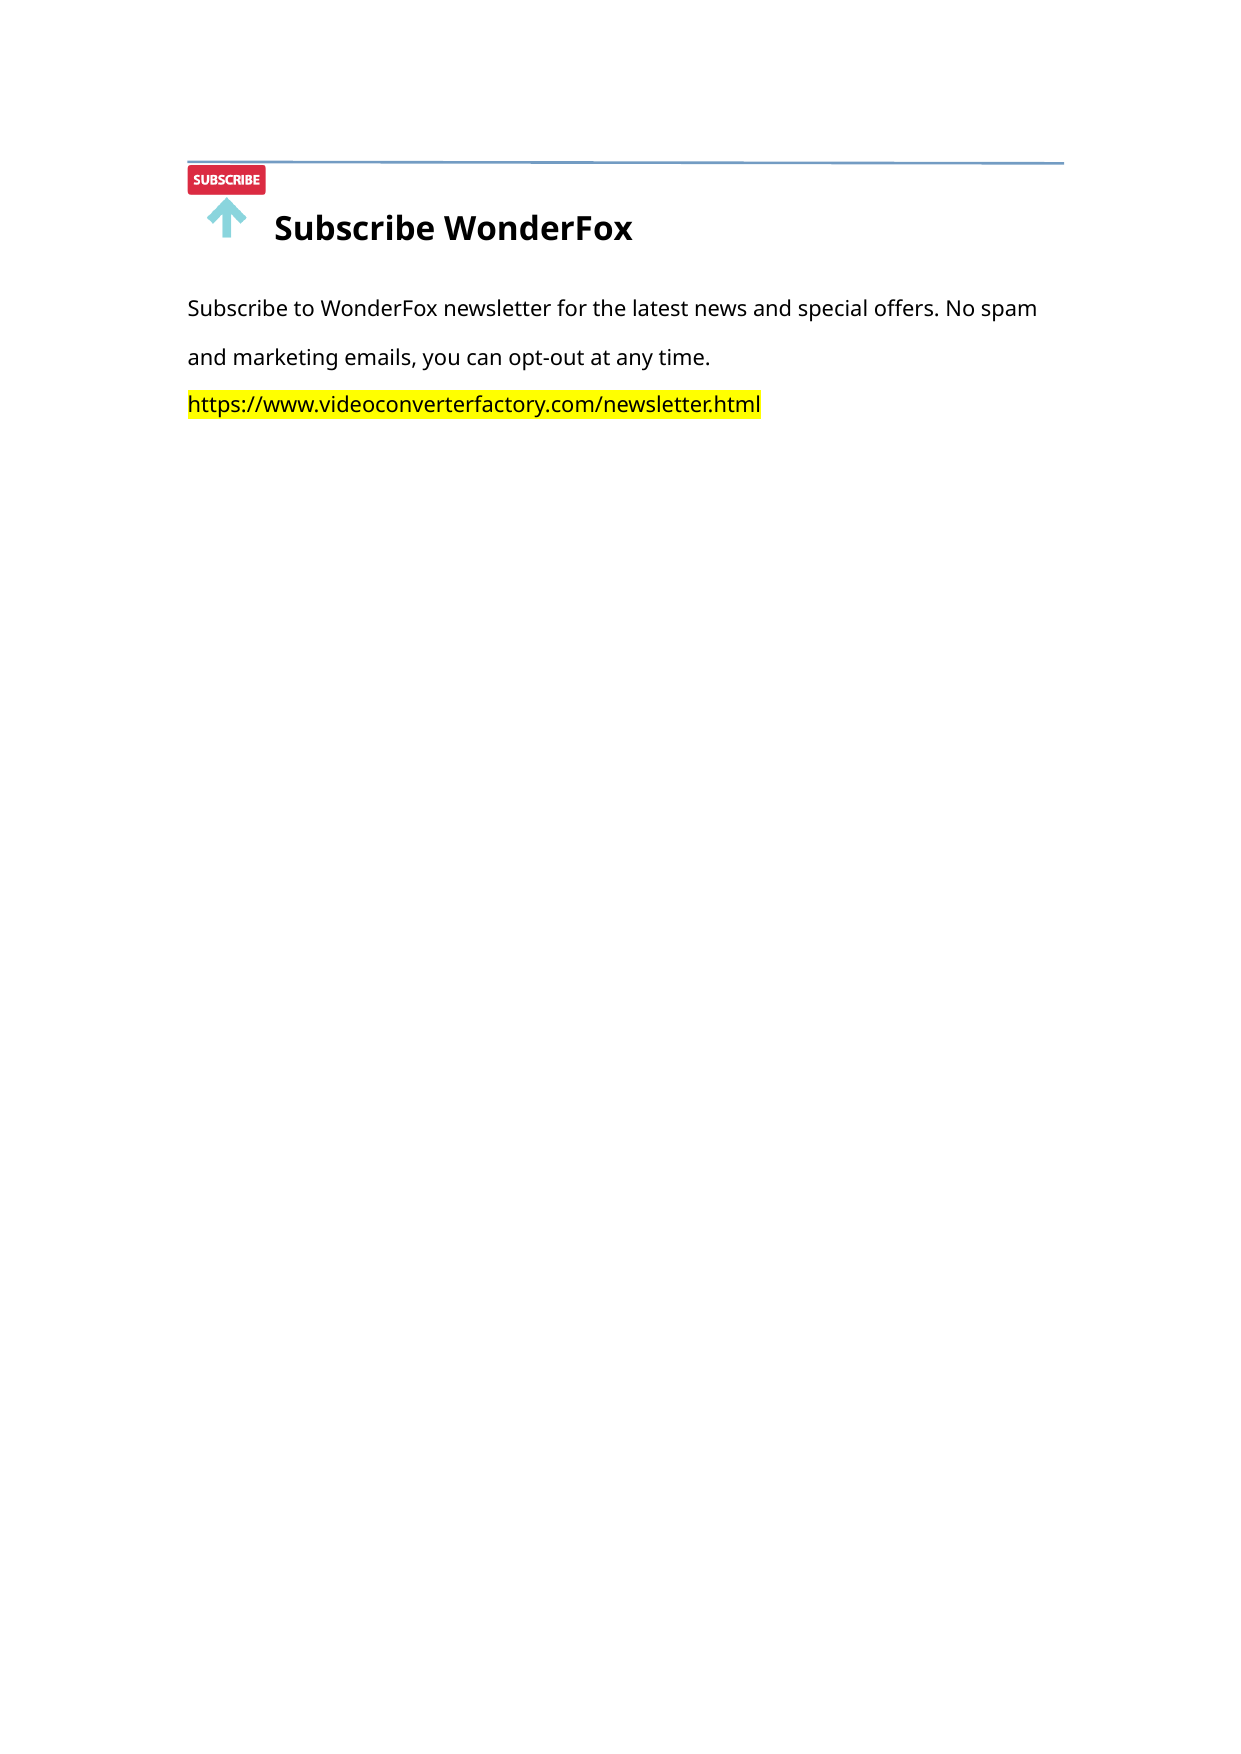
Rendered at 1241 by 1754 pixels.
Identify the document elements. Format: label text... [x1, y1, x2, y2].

picture [187, 164, 266, 241]
text Subscribe WonderFox [187, 164, 1053, 259]
text Subscribe to WonderFox newsletter for the latest news and special offers. No spam and marketing emails, you can opt-out at any time. [187, 292, 1053, 373]
text https://www.videoconverterfactory.com/newsletter.html [187, 388, 1053, 421]
